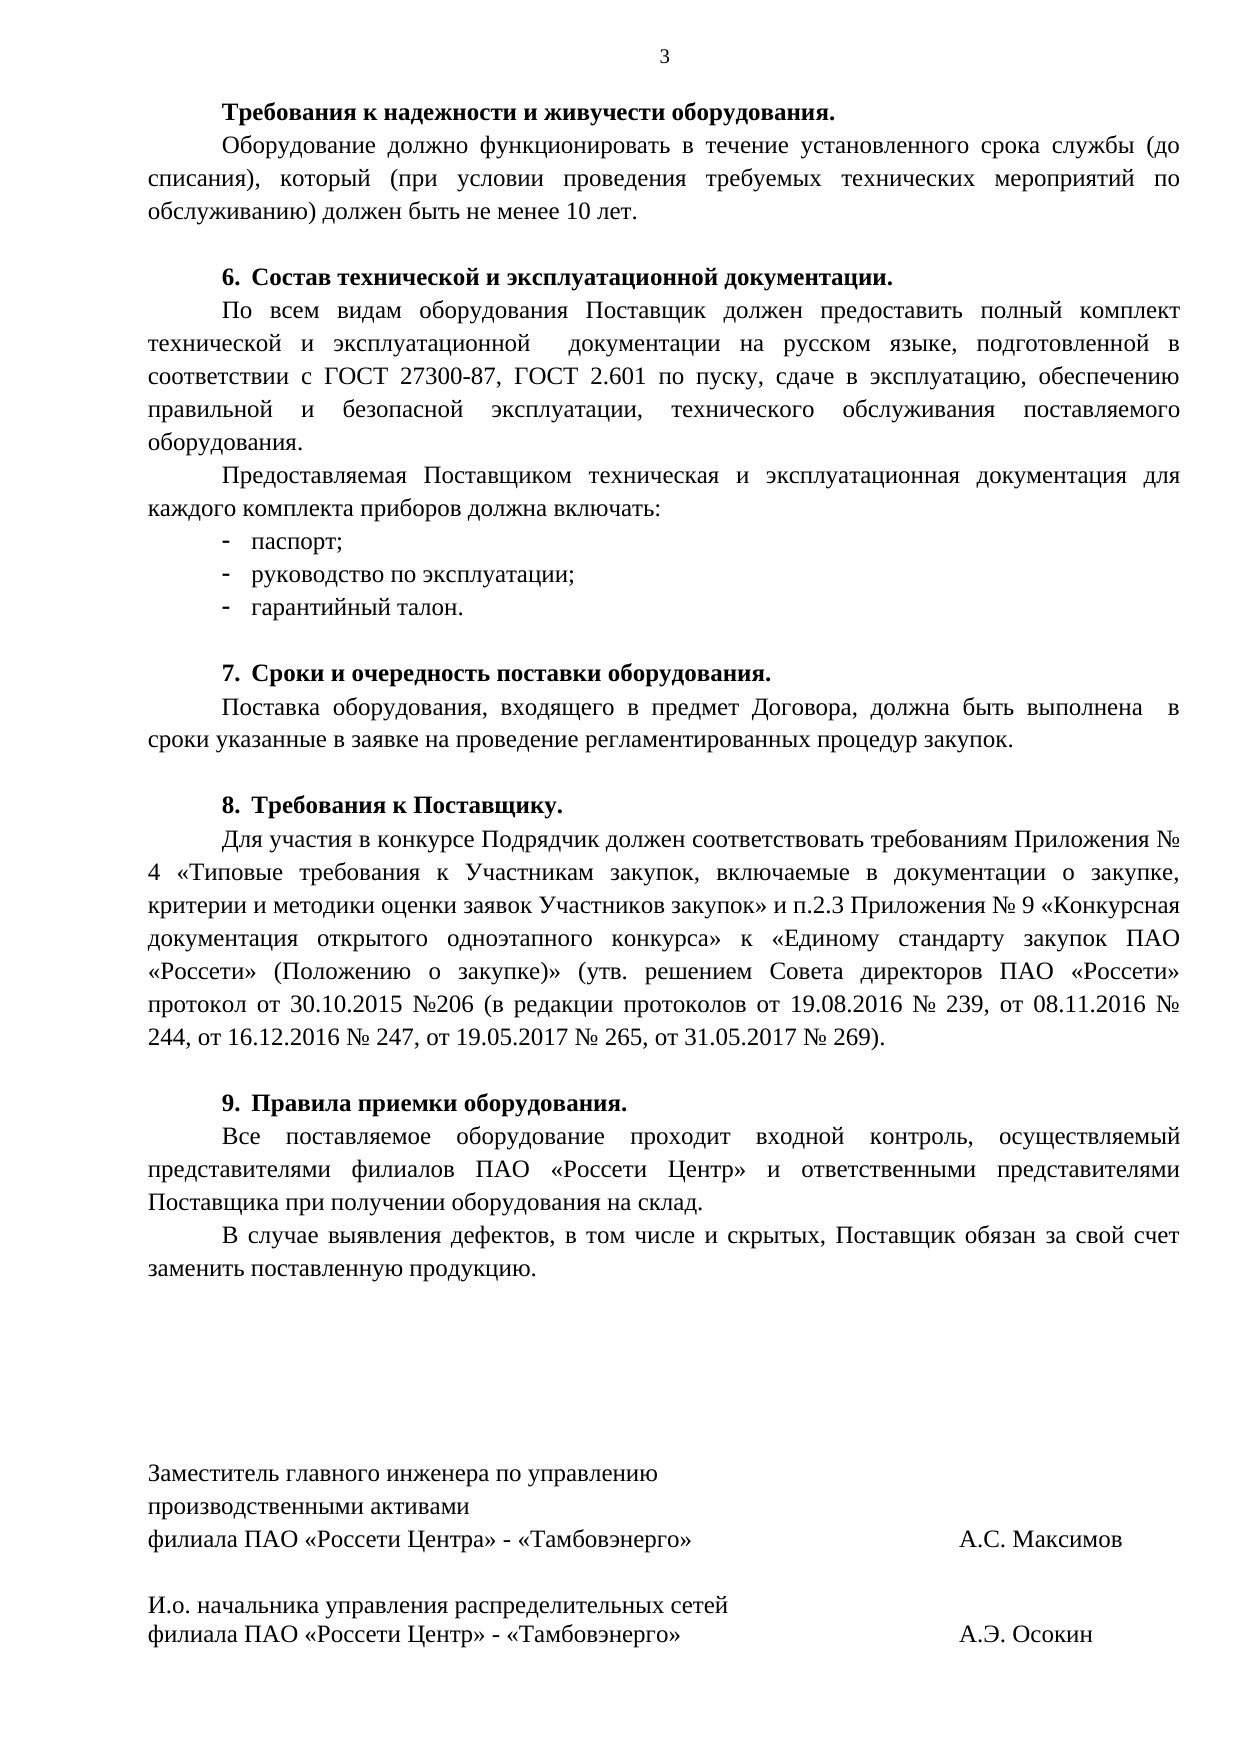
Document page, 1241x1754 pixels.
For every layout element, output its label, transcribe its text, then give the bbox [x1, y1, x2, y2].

list филиала ПАО «Россети Центра» - «Тамбовэнерго» А.С. Максимов [148, 1524, 1181, 1553]
list производственными активами [148, 1491, 1181, 1520]
list Состав технической и эксплуатационной документации. [222, 262, 1181, 291]
list Правила приемки оборудования. [222, 1088, 1181, 1117]
list руководство по эксплуатации; [222, 559, 1181, 588]
text филиала ПАО «Россети Центр» - «Тамбовэнерго» А.Э. Осокин [148, 1619, 1181, 1648]
list Оборудование должно функционировать в течение установленного срока службы (до списания), который (при условии проведения требуемых технических мероприятий по обслуживанию) должен быть не менее 10 лет. [148, 130, 1181, 225]
list По всем видам оборудования Поставщик должен предоставить полный комплект технической и эксплуатационной документации на русском языке, подготовленной в соответствии с ГОСТ 27300-87, ГОСТ 2.601 по пуску, сдаче в эксплуатацию, обеспечению правильной и безопасной эксплуатации, технического обслуживания поставляемого оборудования. [148, 295, 1181, 456]
list Требования к Поставщику. [222, 791, 1181, 819]
text Все поставляемое оборудование проходит входной контроль, осуществляемый представителями филиалов ПАО «Россети Центр» и ответственными представителями Поставщика при получении оборудования на склад. [148, 1121, 1181, 1216]
text И.о. начальника управления распределительных сетей [148, 1591, 1181, 1619]
list Заместитель главного инженера по управлению [148, 1458, 1181, 1487]
list паспорт; [222, 526, 1181, 555]
text Для участия в конкурсе Подрядчик должен соответствовать требованиям Приложения № 4 «Типовые требования к Участникам закупок, включаемые в документации о закупке, критерии и методики оценки заявок Участников закупок» и п.2.3 Приложения № 9 «Конкурсная документация открытого одноэтапного конкурса» к «Единому стандарту закупок ПАО «Россети» (Положению о закупке)» (утв. решением Совета директоров ПАО «Россети» протокол от 30.10.2015 №206 (в редакции протоколов от 19.08.2016 № 239, от 08.11.2016 № 244, от 16.12.2016 № 247, от 19.05.2017 № 265, от 31.05.2017 № 269). [148, 824, 1181, 1051]
list Предоставляемая Поставщиком техническая и эксплуатационная документация для каждого комплекта приборов должна включать: [148, 460, 1181, 522]
text В случае выявления дефектов, в том числе и скрытых, Поставщик обязан за свой счет заменить поставленную продукцию. [148, 1220, 1181, 1282]
list гарантийный талон. [222, 592, 1181, 621]
text Поставка оборудования, входящего в предмет Договора, должна быть выполнена в сроки указанные в заявке на проведение регламентированных процедур закупок. [148, 692, 1181, 753]
list Требования к надежности и живучести оборудования. [148, 97, 1181, 126]
list Сроки и очередность поставки оборудования. [222, 658, 1181, 687]
